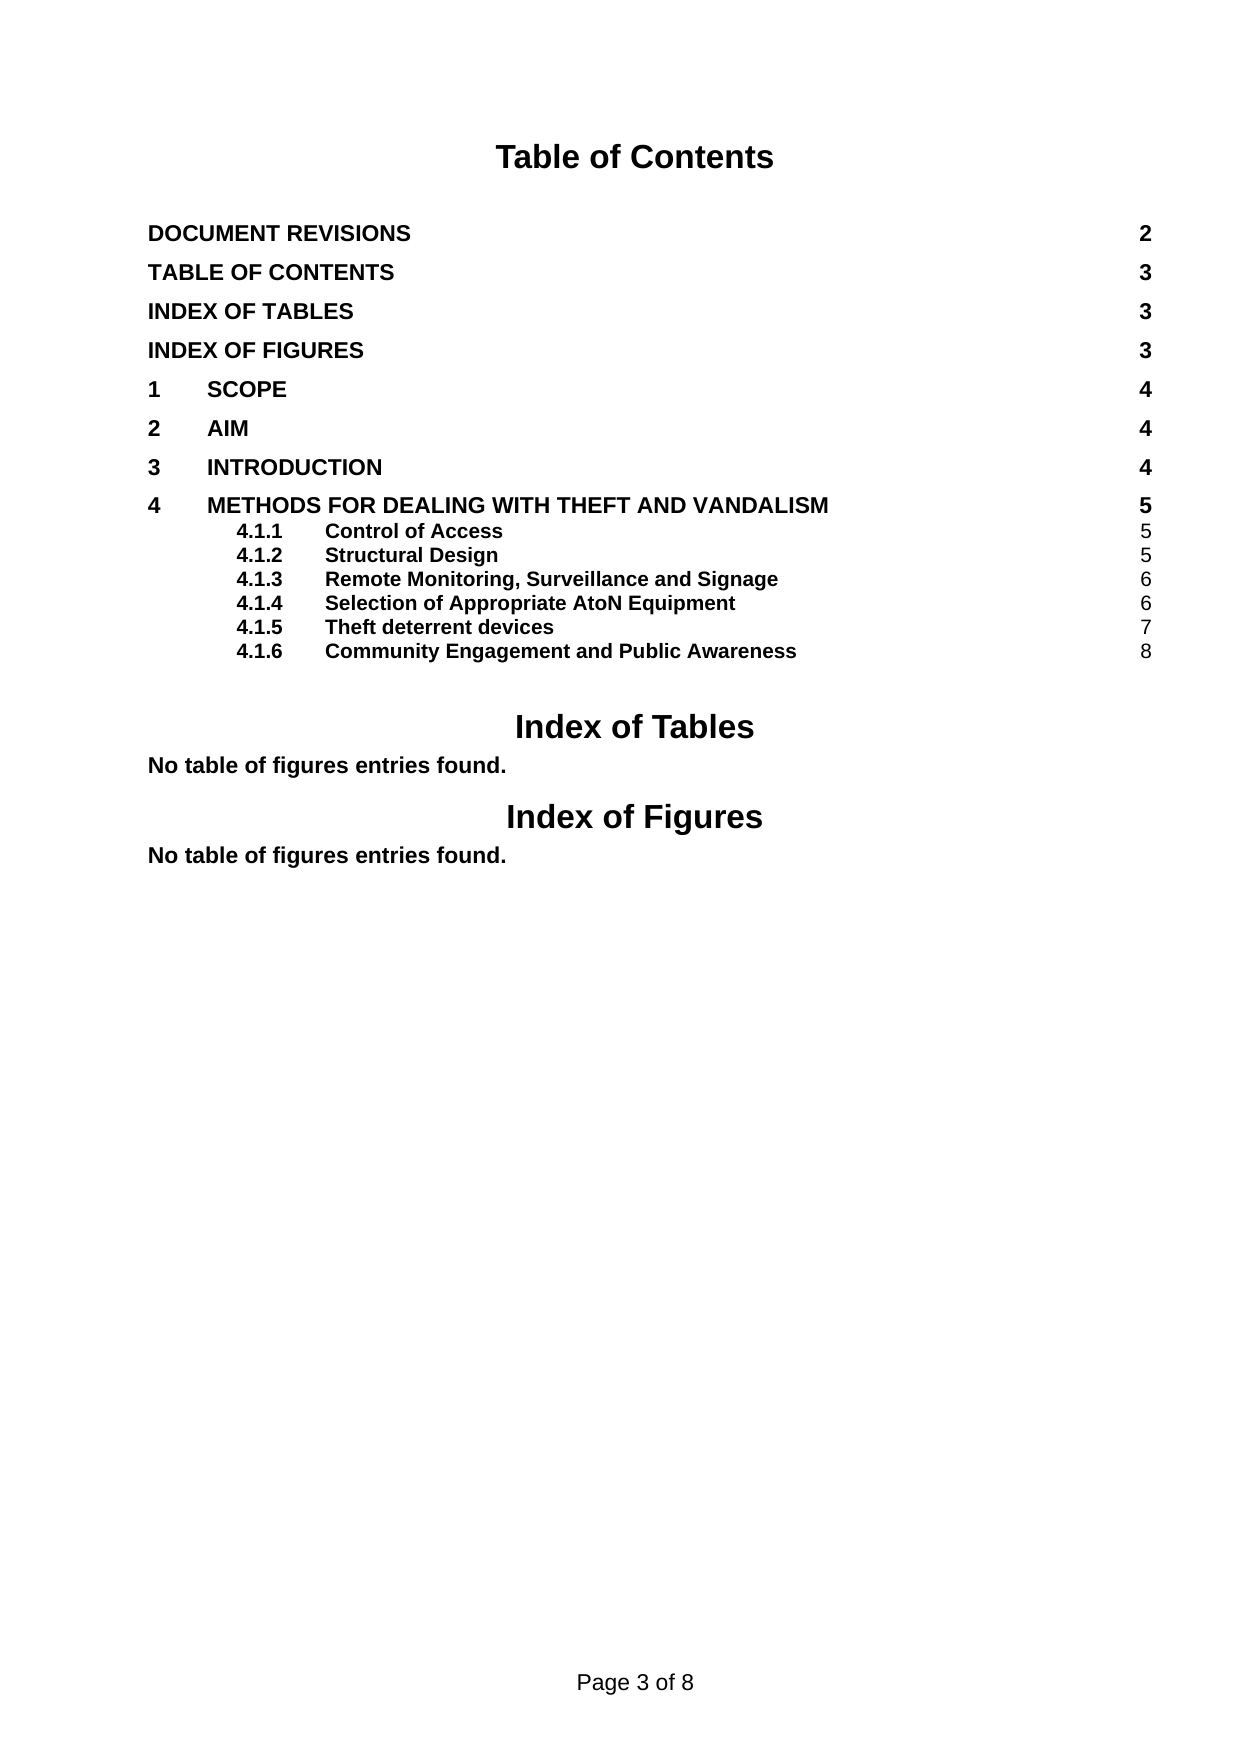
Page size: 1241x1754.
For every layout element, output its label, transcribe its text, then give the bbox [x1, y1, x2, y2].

text 3 Introduction 4 [148, 453, 1107, 480]
text 4.1.5 Theft deterrent devices 7 [236, 614, 1122, 638]
text 4.1.3 Remote Monitoring, Surveillance and Signage 6 [236, 567, 1122, 591]
title Table of Contents [148, 137, 1122, 175]
text No table of figures entries found. [148, 842, 1122, 868]
text 4.1.6 Community Engagement and Public Awareness 8 [236, 638, 1122, 662]
text 4.1.2 Structural Design 5 [236, 543, 1122, 567]
text 4.1.4 Selection of Appropriate AtoN Equipment 6 [236, 591, 1122, 614]
text 4.1.1 Control of Access 5 [236, 519, 1122, 543]
title Index of Figures [148, 797, 1122, 836]
text Table of Contents 3 [148, 259, 1107, 286]
text No table of figures entries found. [148, 752, 1122, 779]
text 1 Scope 4 [148, 376, 1107, 402]
text 2 AIM 4 [148, 415, 1107, 441]
text Document Revisions 2 [148, 220, 1107, 247]
text 4 METHODS FOR DEALING WITH THEFT AND VANDALISM 5 [148, 492, 1107, 519]
text Index of Tables 3 [148, 298, 1107, 324]
text Index of Figures 3 [148, 337, 1107, 363]
title Index of Tables [148, 708, 1122, 746]
